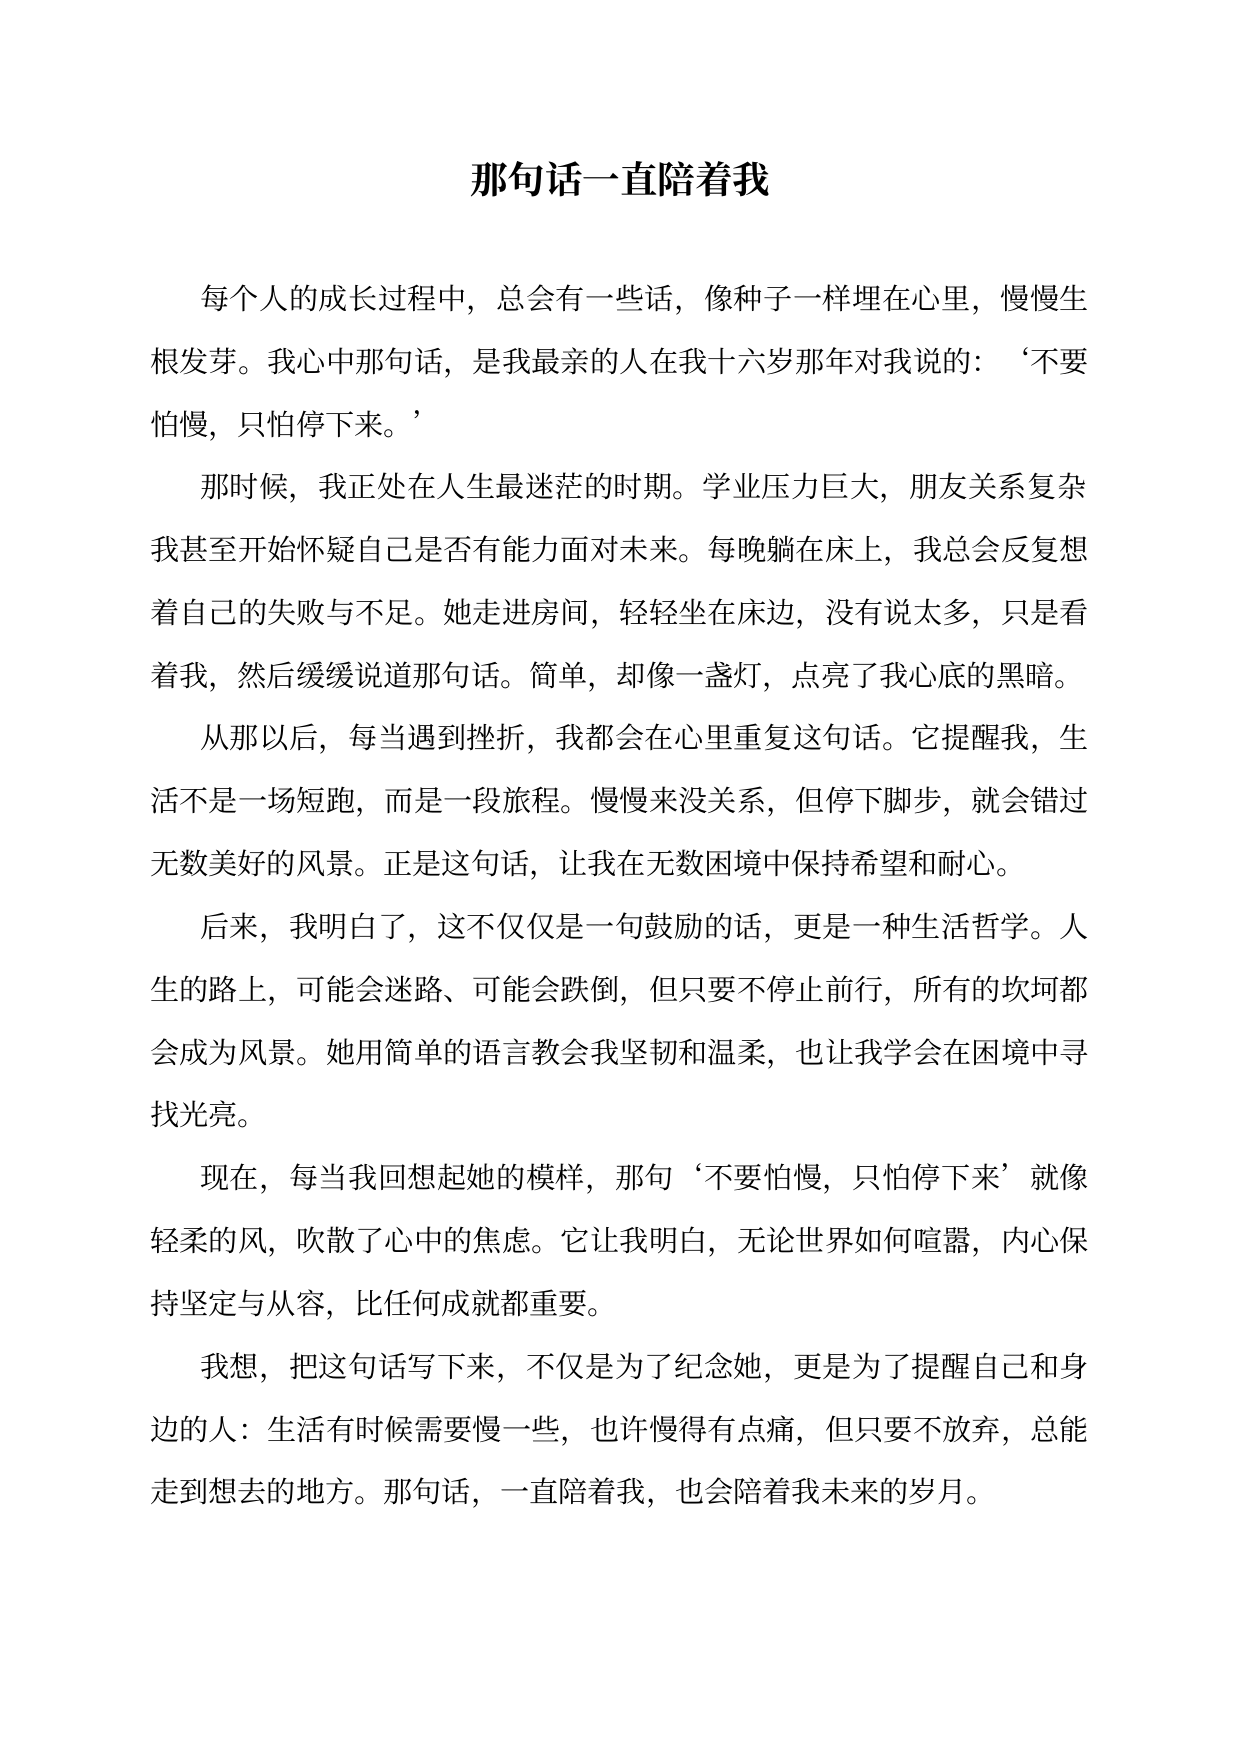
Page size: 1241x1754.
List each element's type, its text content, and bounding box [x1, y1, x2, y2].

text 后来，我明白了，这不仅仅是一句鼓励的话，更是一种生活哲学。人生的路上，可能会迷路、可能会跌倒，但只要不停止前行，所有的坎坷都会成为风景。她用简单的语言教会我坚韧和温柔，也让我学会在困境中寻找光亮。 [150, 904, 1090, 1134]
text 从那以后，每当遇到挫折，我都会在心里重复这句话。它提醒我，生活不是一场短跑，而是一段旅程。慢慢来没关系，但停下脚步，就会错过无数美好的风景。正是这句话，让我在无数困境中保持希望和耐心。 [150, 715, 1090, 883]
text 现在，每当我回想起她的模样，那句‘不要怕慢，只怕停下来’就像轻柔的风，吹散了心中的焦虑。它让我明白，无论世界如何喧嚣，内心保持坚定与从容，比任何成就都重要。 [150, 1155, 1090, 1323]
text 每个人的成长过程中，总会有一些话，像种子一样埋在心里，慢慢生根发芽。我心中那句话，是我最亲的人在我十六岁那年对我说的：‘不要怕慢，只怕停下来。’ [150, 276, 1090, 443]
text 我想，把这句话写下来，不仅是为了纪念她，更是为了提醒自己和身边的人：生活有时候需要慢一些，也许慢得有点痛，但只要不放弃，总能走到想去的地方。那句话，一直陪着我，也会陪着我未来的岁月。 [150, 1343, 1090, 1511]
subtitle 那句话一直陪着我 [150, 150, 1090, 204]
text 那时候，我正处在人生最迷茫的时期。学业压力巨大，朋友关系复杂，我甚至开始怀疑自己是否有能力面对未来。每晚躺在床上，我总会反复想着自己的失败与不足。她走进房间，轻轻坐在床边，没有说太多，只是看着我，然后缓缓说道那句话。简单，却像一盏灯，点亮了我心底的黑暗。 [150, 464, 1090, 694]
